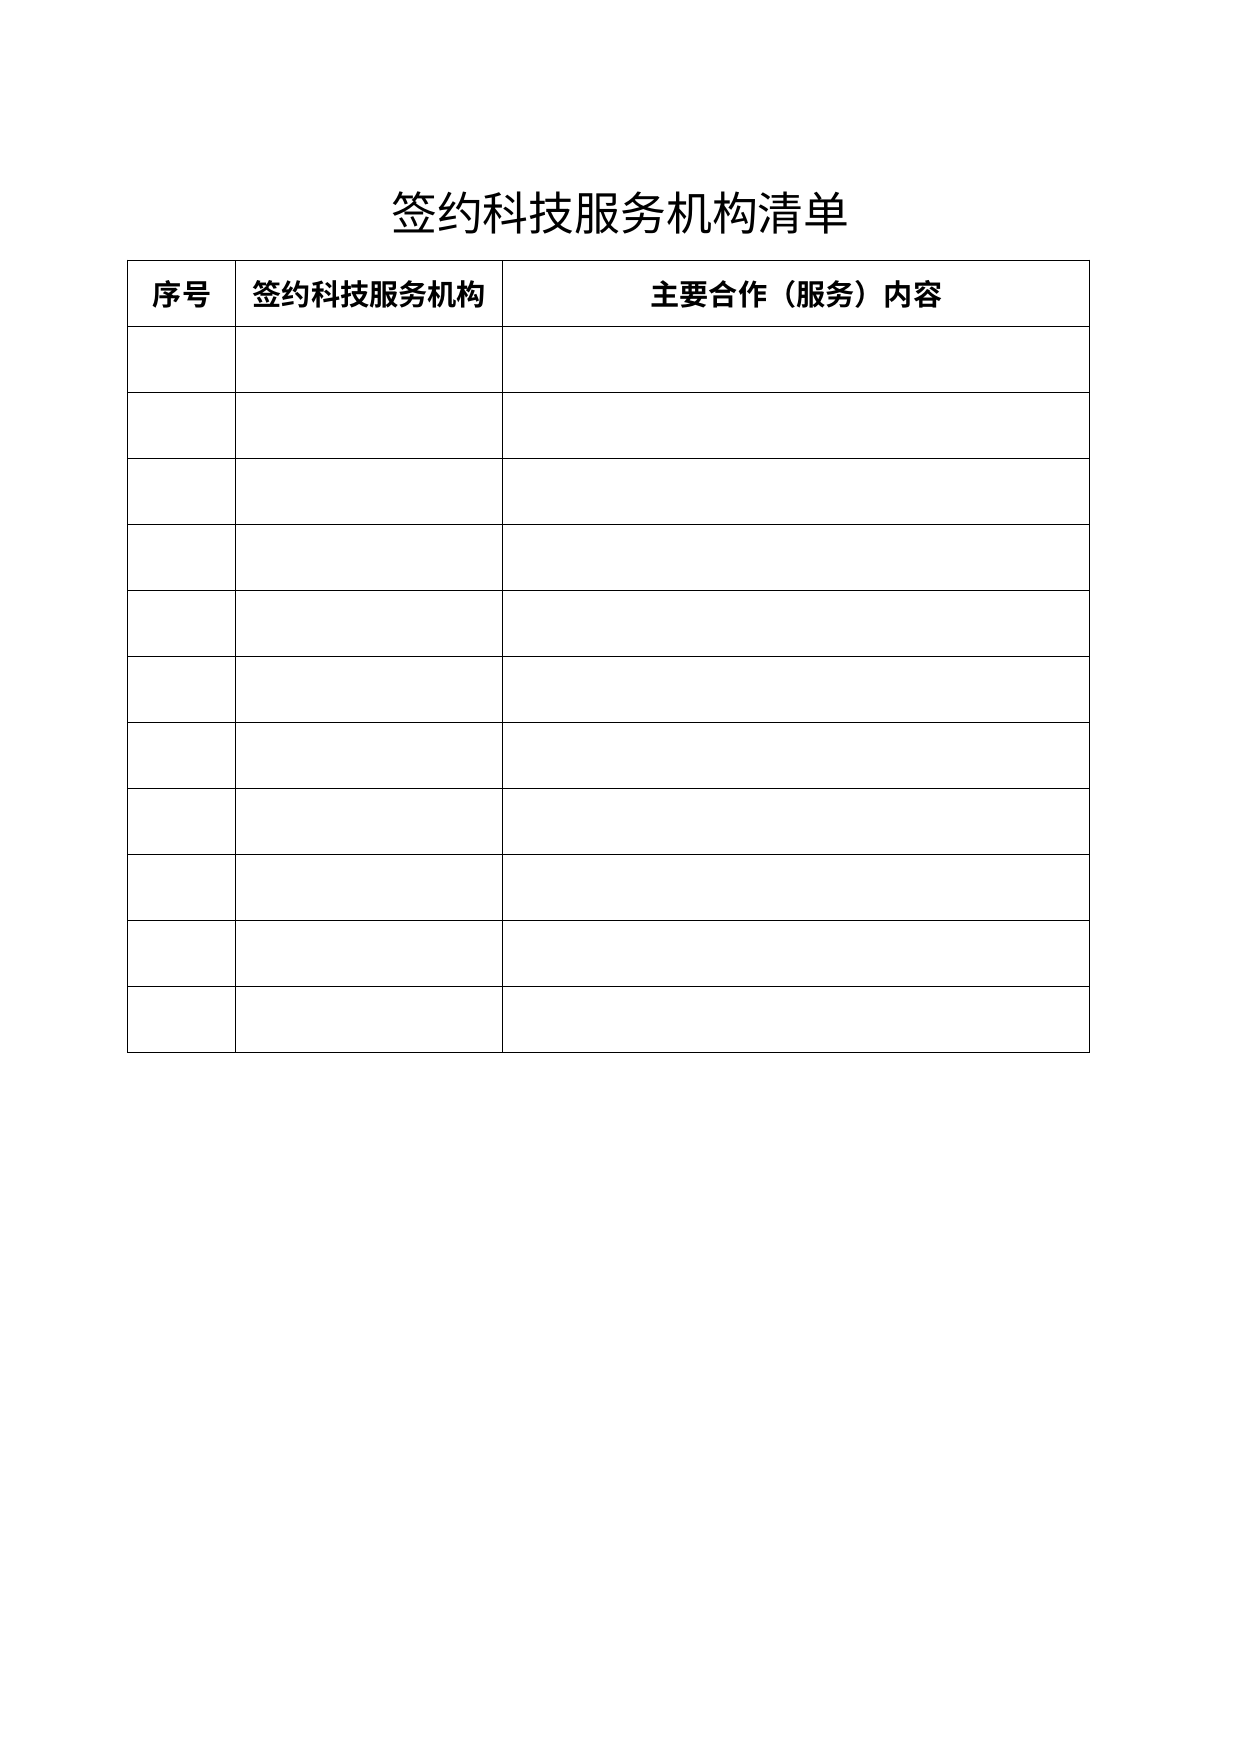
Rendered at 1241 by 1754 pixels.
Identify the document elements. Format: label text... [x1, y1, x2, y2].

table_cell [128, 327, 235, 392]
table_cell [236, 789, 502, 854]
table_cell [236, 327, 502, 392]
table_cell [503, 723, 1089, 788]
table_cell [503, 327, 1089, 392]
table_cell [128, 921, 235, 986]
table_cell [503, 987, 1089, 1052]
table_cell [128, 855, 235, 920]
table_cell [503, 393, 1089, 458]
table_cell [503, 921, 1089, 986]
table_cell [236, 459, 502, 524]
table_header 序号 [128, 261, 235, 326]
table_cell [236, 525, 502, 590]
table_cell [503, 657, 1089, 722]
table_cell [128, 723, 235, 788]
table_cell [128, 987, 235, 1052]
table_cell [128, 525, 235, 590]
table_cell [503, 855, 1089, 920]
table_header 签约科技服务机构 [236, 261, 502, 326]
table_cell [503, 789, 1089, 854]
table_cell [503, 459, 1089, 524]
table_cell [128, 657, 235, 722]
table_cell [236, 987, 502, 1052]
table_cell [236, 393, 502, 458]
table_header 主要合作（服务）内容 [503, 261, 1089, 326]
table_cell [236, 657, 502, 722]
table_cell [236, 855, 502, 920]
table_cell [128, 789, 235, 854]
table_cell [236, 591, 502, 656]
table_cell [128, 393, 235, 458]
text 签约科技服务机构清单 [187, 162, 1053, 259]
table_cell [503, 525, 1089, 590]
table_cell [236, 921, 502, 986]
table_cell [128, 591, 235, 656]
table_cell [236, 723, 502, 788]
table_cell [503, 591, 1089, 656]
table_cell [128, 459, 235, 524]
